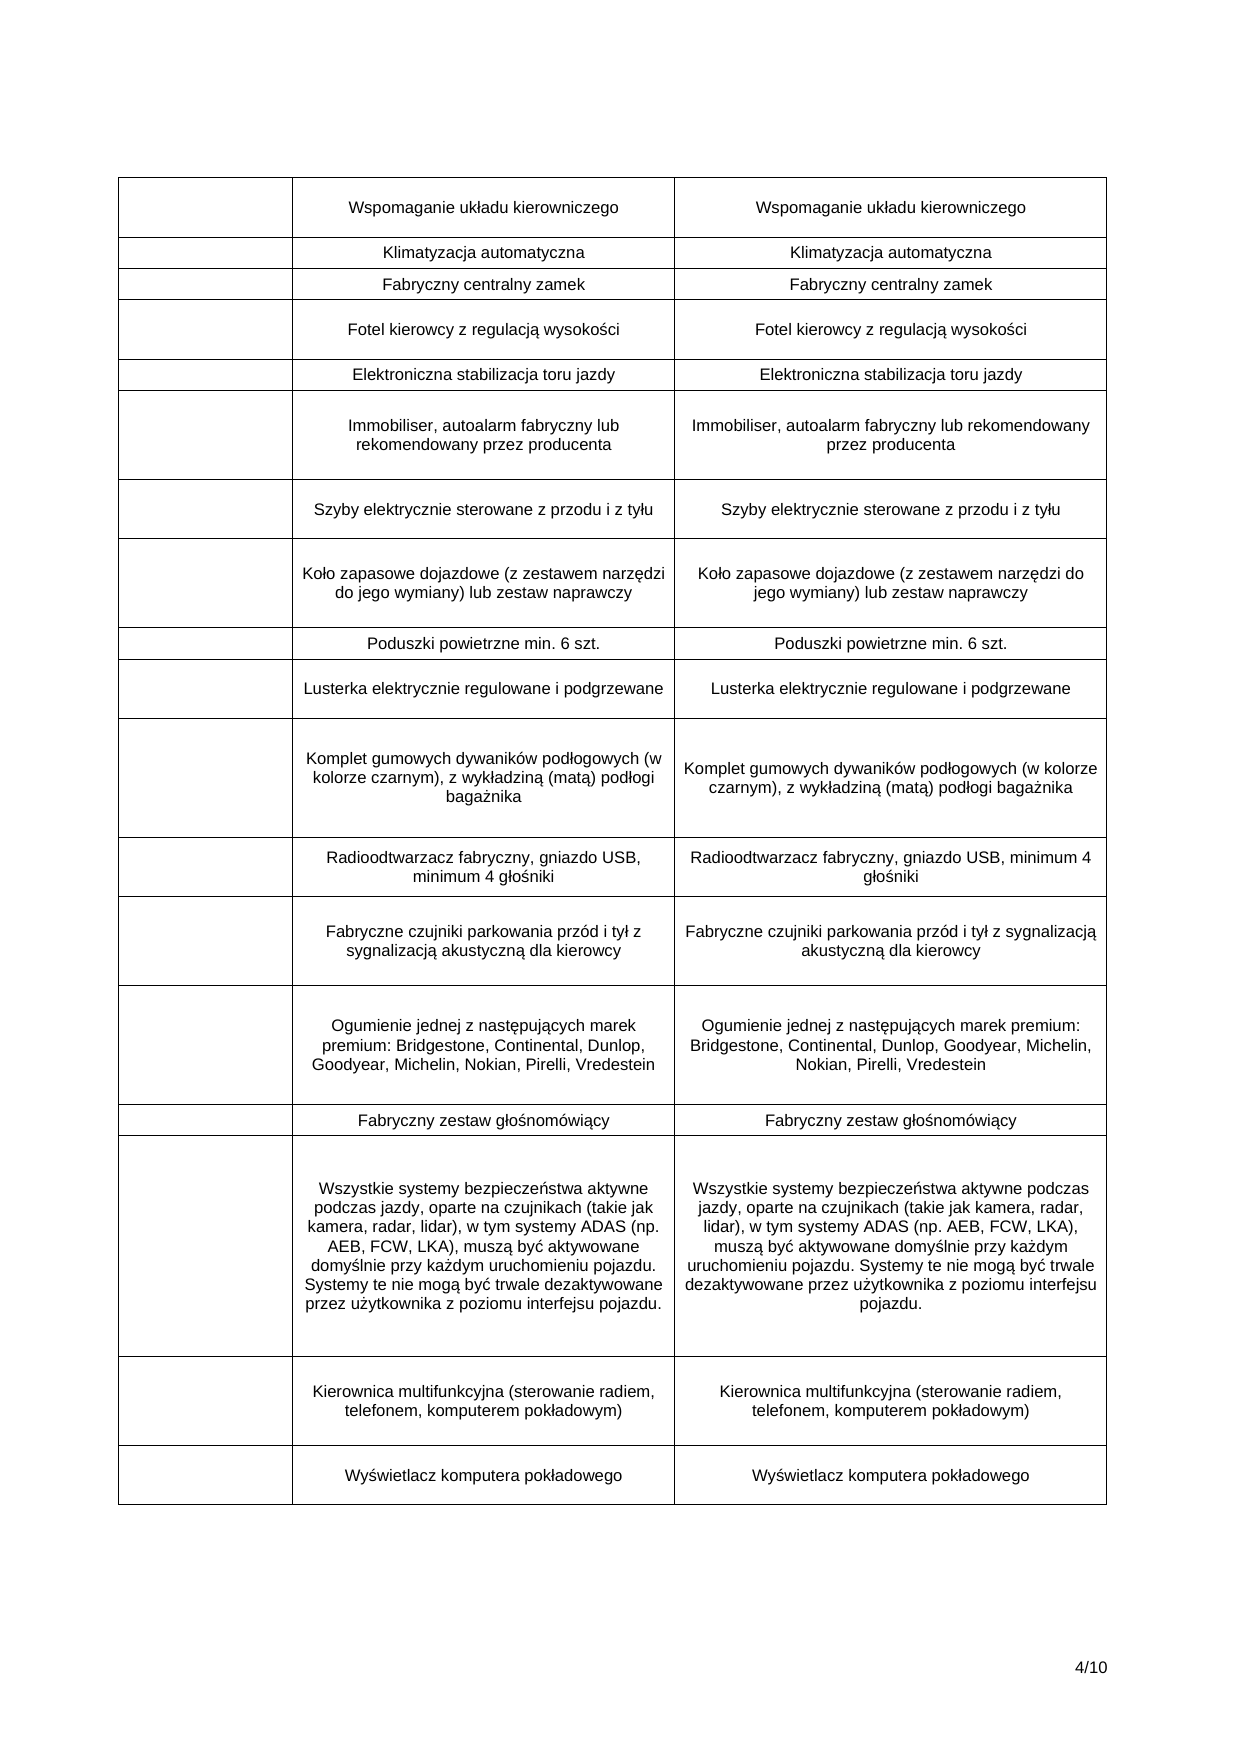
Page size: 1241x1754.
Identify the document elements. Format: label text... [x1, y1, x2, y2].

table_cell [119, 178, 292, 237]
table_cell Elektroniczna stabilizacja toru jazdy [675, 360, 1106, 390]
table_cell Kierownica multifunkcyjna (sterowanie radiem, telefonem, komputerem pokładowym) [293, 1357, 674, 1445]
table_cell Kierownica multifunkcyjna (sterowanie radiem, telefonem, komputerem pokładowym) [675, 1357, 1106, 1445]
table_cell Fabryczny zestaw głośnomówiący [675, 1105, 1106, 1135]
table_cell Koło zapasowe dojazdowe (z zestawem narzędzi do jego wymiany) lub zestaw naprawczy [293, 539, 674, 627]
table_cell Komplet gumowych dywaników podłogowych (w kolorze czarnym), z wykładziną (matą) podłogi bagażnika [293, 719, 674, 837]
table_cell [119, 838, 292, 896]
table_cell Komplet gumowych dywaników podłogowych (w kolorze czarnym), z wykładziną (matą) podłogi bagażnika [675, 719, 1106, 837]
table_cell [119, 269, 292, 299]
table_cell Szyby elektrycznie sterowane z przodu i z tyłu [293, 480, 674, 538]
table_cell [119, 897, 292, 985]
table_cell [119, 1357, 292, 1445]
table_cell Klimatyzacja automatyczna [293, 238, 674, 268]
table_cell Ogumienie jednej z następujących marek premium: Bridgestone, Continental, Dunlop, Goodyear, Michelin, Nokian, Pirelli, Vredestein [675, 986, 1106, 1104]
table_cell Fabryczne czujniki parkowania przód i tył z sygnalizacją akustyczną dla kierowcy [675, 897, 1106, 985]
table_cell [119, 1446, 292, 1504]
table_cell Wyświetlacz komputera pokładowego [675, 1446, 1106, 1504]
table_cell Poduszki powietrzne min. 6 szt. [293, 628, 674, 658]
table_cell Szyby elektrycznie sterowane z przodu i z tyłu [675, 480, 1106, 538]
table_cell [119, 360, 292, 390]
table_cell [119, 480, 292, 538]
table_cell Fabryczny centralny zamek [293, 269, 674, 299]
table_cell Fotel kierowcy z regulacją wysokości [675, 300, 1106, 358]
table_cell [119, 300, 292, 358]
table_cell Lusterka elektrycznie regulowane i podgrzewane [293, 660, 674, 718]
table_cell [119, 628, 292, 658]
table_cell [119, 719, 292, 837]
table_cell Fotel kierowcy z regulacją wysokości [293, 300, 674, 358]
table_cell [119, 238, 292, 268]
table_cell Immobiliser, autoalarm fabryczny lub rekomendowany przez producenta [675, 391, 1106, 479]
table_cell Wspomaganie układu kierowniczego [675, 178, 1106, 237]
table_cell Radioodtwarzacz fabryczny, gniazdo USB, minimum 4 głośniki [293, 838, 674, 896]
table_cell Ogumienie jednej z następujących marek premium: Bridgestone, Continental, Dunlop, Goodyear, Michelin, Nokian, Pirelli, Vredestein [293, 986, 674, 1104]
table_cell [119, 986, 292, 1104]
table_cell [119, 1136, 292, 1356]
table_cell Wspomaganie układu kierowniczego [293, 178, 674, 237]
table_cell Koło zapasowe dojazdowe (z zestawem narzędzi do jego wymiany) lub zestaw naprawczy [675, 539, 1106, 627]
table_cell Elektroniczna stabilizacja toru jazdy [293, 360, 674, 390]
table_cell Wszystkie systemy bezpieczeństwa aktywne podczas jazdy, oparte na czujnikach (takie jak kamera, radar, lidar), w tym systemy ADAS (np. AEB, FCW, LKA), muszą być aktywowane domyślnie przy każdym uruchomieniu pojazdu. Systemy te nie mogą być trwale dezaktywowane przez użytkownika z poziomu interfejsu pojazdu. [675, 1136, 1106, 1356]
table_cell Immobiliser, autoalarm fabryczny lub rekomendowany przez producenta [293, 391, 674, 479]
table_cell Fabryczny centralny zamek [675, 269, 1106, 299]
table_cell Wszystkie systemy bezpieczeństwa aktywne podczas jazdy, oparte na czujnikach (takie jak kamera, radar, lidar), w tym systemy ADAS (np. AEB, FCW, LKA), muszą być aktywowane domyślnie przy każdym uruchomieniu pojazdu. Systemy te nie mogą być trwale dezaktywowane przez użytkownika z poziomu interfejsu pojazdu. [293, 1136, 674, 1356]
table_cell [119, 539, 292, 627]
table_cell Klimatyzacja automatyczna [675, 238, 1106, 268]
table_cell Wyświetlacz komputera pokładowego [293, 1446, 674, 1504]
table_cell Radioodtwarzacz fabryczny, gniazdo USB, minimum 4 głośniki [675, 838, 1106, 896]
table_cell Fabryczne czujniki parkowania przód i tył z sygnalizacją akustyczną dla kierowcy [293, 897, 674, 985]
table_cell [119, 391, 292, 479]
table_cell [119, 1105, 292, 1135]
table_cell Fabryczny zestaw głośnomówiący [293, 1105, 674, 1135]
table_cell [119, 660, 292, 718]
table_cell Poduszki powietrzne min. 6 szt. [675, 628, 1106, 658]
table_cell Lusterka elektrycznie regulowane i podgrzewane [675, 660, 1106, 718]
